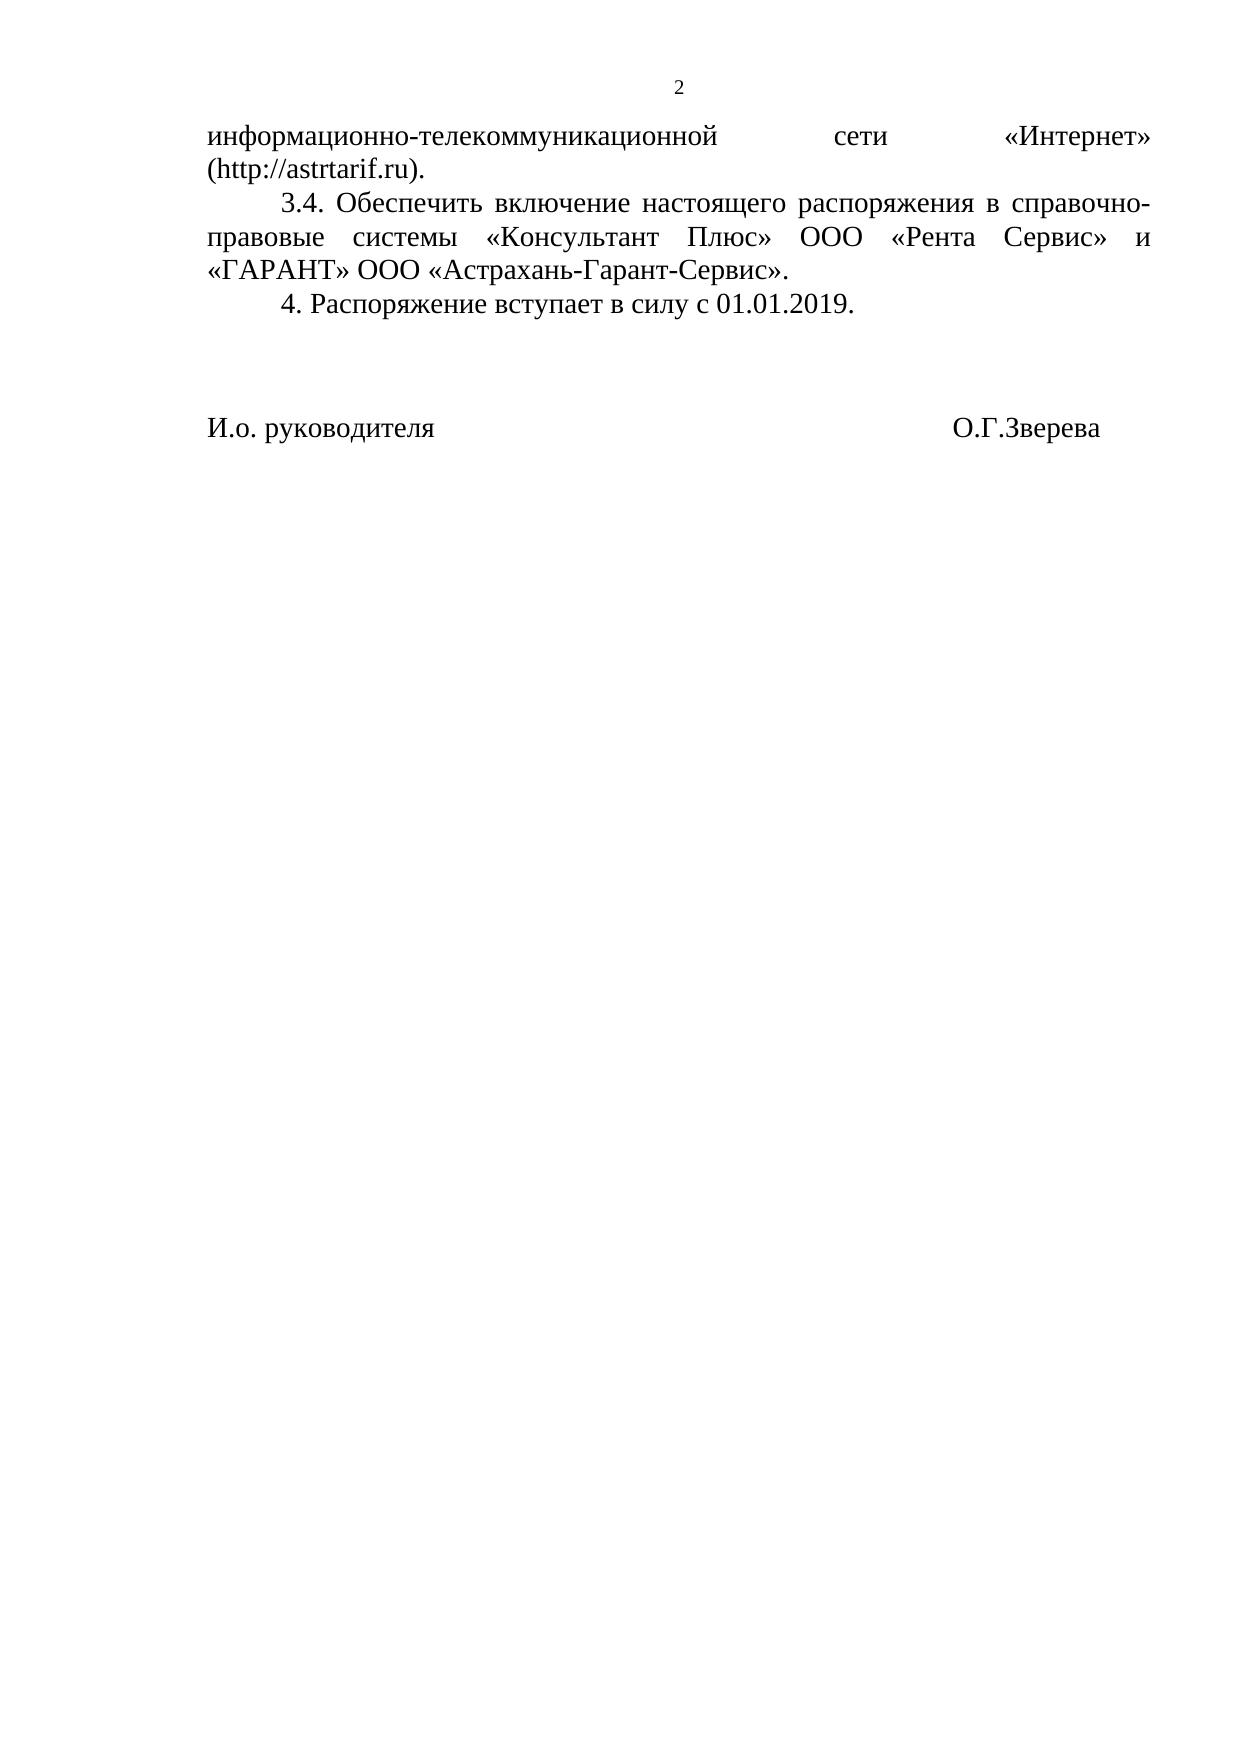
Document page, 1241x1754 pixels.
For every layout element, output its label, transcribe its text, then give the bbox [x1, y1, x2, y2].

text 3.4. Обеспечить включение настоящего распоряжения в справочно-правовые системы «Консультант Плюс» ООО «Рента Сервис» и «ГАРАНТ» ООО «Астрахань-Гарант-Сервис». [207, 185, 1152, 286]
text 4. Распоряжение вступает в силу с 01.01.2019. [207, 286, 1152, 319]
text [207, 118, 1152, 185]
text И.о. руководителя О.Г.Зверева [207, 411, 1152, 444]
